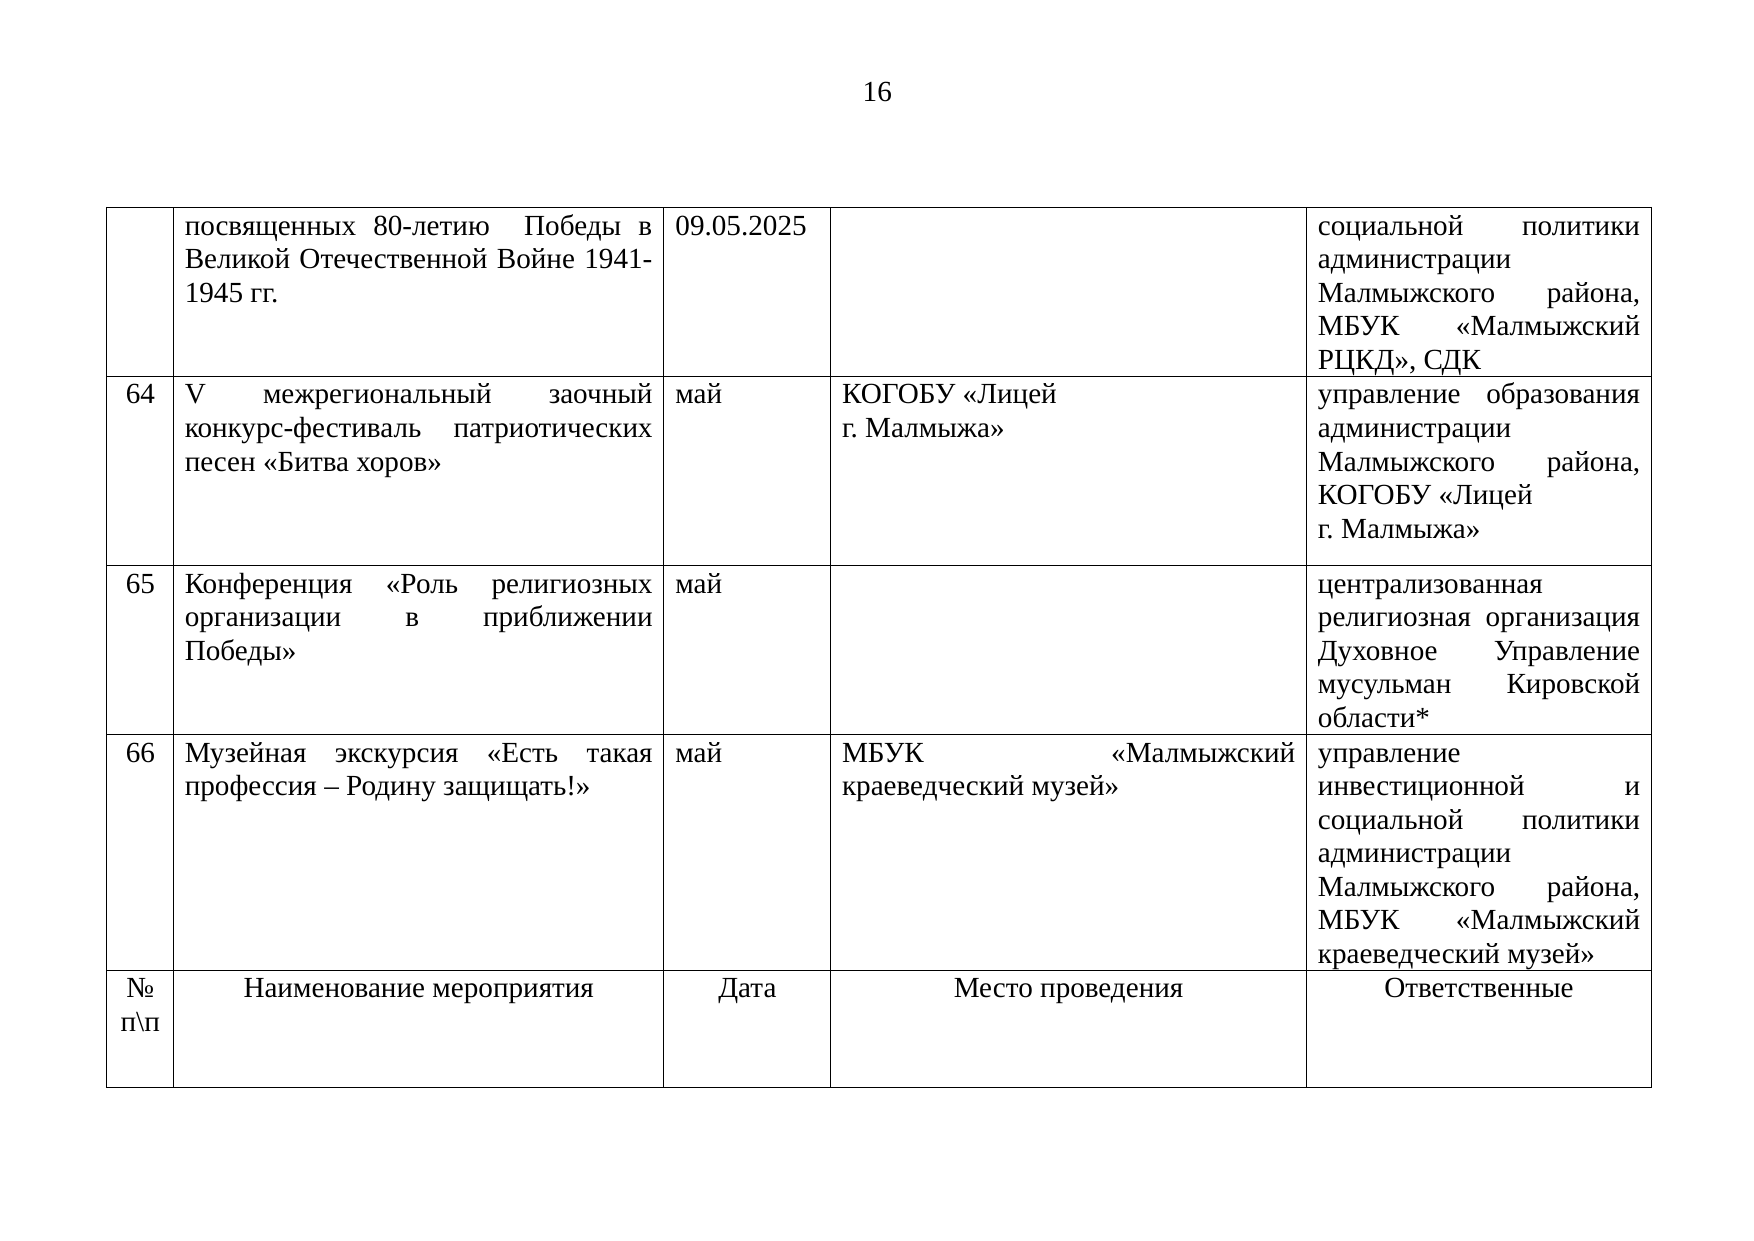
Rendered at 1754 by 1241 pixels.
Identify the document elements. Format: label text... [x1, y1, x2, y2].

table_cell 66 [107, 735, 173, 969]
table_cell КОГОБУ «Лицей г. Малмыжа» [831, 377, 1306, 565]
table_cell май [664, 735, 830, 969]
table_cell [664, 208, 830, 376]
table_cell 64 [107, 377, 173, 565]
table_cell Дата [664, 971, 830, 1087]
table_cell управление образования администрации Малмыжского района, КОГОБУ «Лицей г. Малмыжа» [1307, 377, 1651, 565]
table_cell Музейная экскурсия «Есть такая профессия – Родину защищать!» [174, 735, 663, 969]
table_cell управление инвестиционной и социальной политики администрации Малмыжского района, МБУК «Малмыжский краеведческий музей» [1307, 735, 1651, 969]
table_cell централизованная религиозная организация Духовное Управление мусульман Кировской области* [1307, 566, 1651, 734]
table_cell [174, 208, 663, 376]
table_cell V межрегиональный заочный конкурс-фестиваль патриотических песен «Битва хоров» [174, 377, 663, 565]
table_cell 63 [107, 208, 173, 376]
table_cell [1307, 208, 1651, 376]
table_cell № п\п [107, 971, 173, 1087]
table_cell [831, 566, 1306, 734]
table_cell МБУК «Малмыжский краеведческий музей» [831, 735, 1306, 969]
table_cell Наименование мероприятия [174, 971, 663, 1087]
table_cell Место проведения [831, 971, 1306, 1087]
table_cell 65 [107, 566, 173, 734]
table_cell май [664, 566, 830, 734]
table_cell май [664, 377, 830, 565]
table_cell Ответственные [1307, 971, 1651, 1087]
table_cell Конференция «Роль религиозных организации в приближении Победы» [174, 566, 663, 734]
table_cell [831, 208, 1306, 376]
